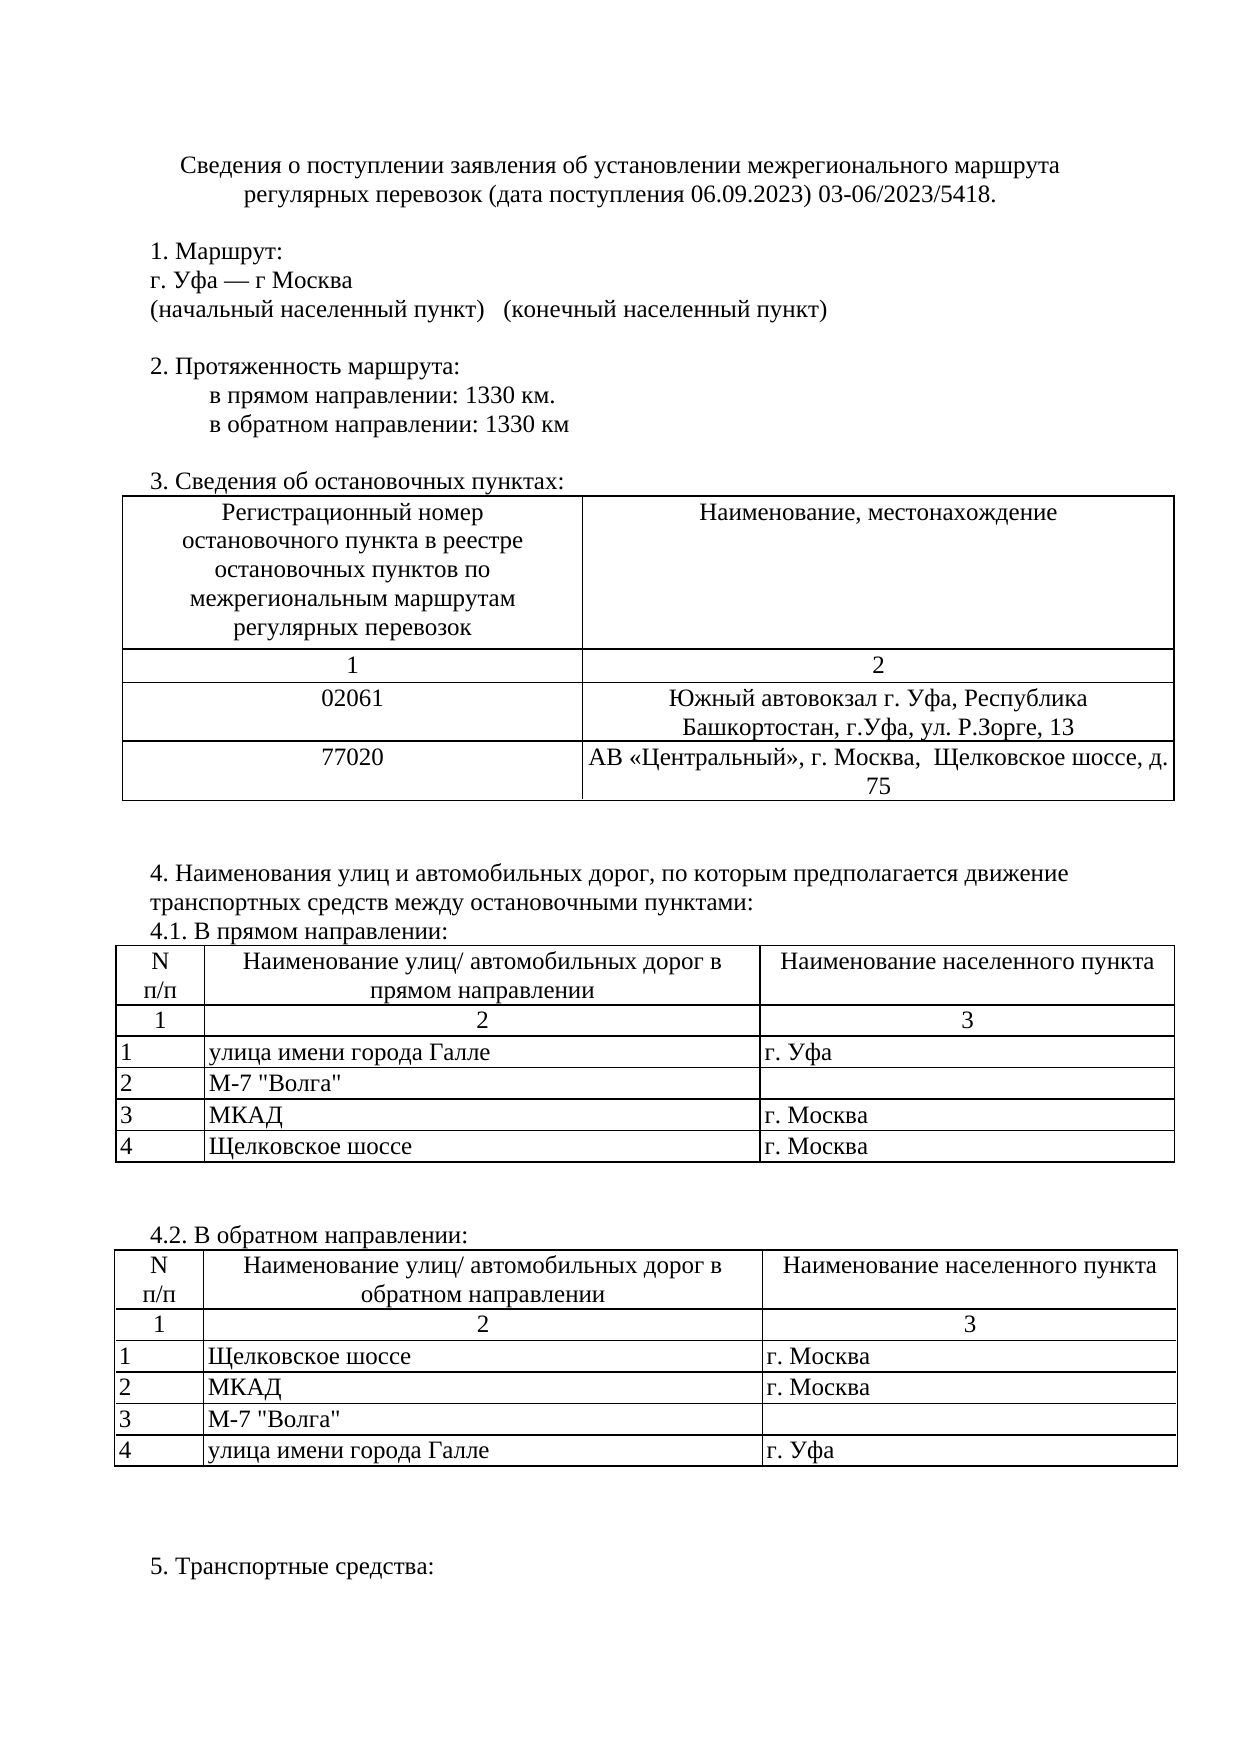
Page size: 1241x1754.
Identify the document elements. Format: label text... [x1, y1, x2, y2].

table_header Регистрационный номер остановочного пункта в реестре остановочных пунктов по межрегиональным маршрутам регулярных перевозок [123, 497, 582, 648]
table_cell Южный автовокзал г. Уфа, Республика Башкортостан, г.Уфа, ул. Р.Зорге, 13 [583, 683, 1173, 740]
table_cell Щелковское шоссе [204, 1341, 762, 1371]
table_cell г. Уфа [761, 1037, 1174, 1067]
table_cell улица имени города Галле [205, 1037, 759, 1067]
text 4.2. В обратном направлении: [150, 1220, 1090, 1249]
table_header Наименование улиц/ автомобильных дорог в обратном направлении [204, 1251, 762, 1308]
text в обратном направлении: 1330 км [150, 409, 1090, 437]
table_header N п/п [117, 946, 204, 1004]
table_header Наименование населенного пункта [761, 946, 1174, 1004]
table_cell Щелковское шоссе [205, 1131, 759, 1161]
table_cell 2 [115, 1372, 203, 1402]
table_cell [761, 1068, 1174, 1098]
text 3. Сведения об остановочных пунктах: [150, 466, 1090, 495]
table_cell [763, 1403, 1177, 1434]
table_header Наименование населенного пункта [763, 1251, 1177, 1308]
table_cell г. Москва [763, 1340, 1177, 1371]
table_cell г. Москва [763, 1371, 1177, 1402]
table_cell 2 [205, 1006, 759, 1035]
table_cell 3 [763, 1308, 1177, 1339]
table_header Наименование, местонахождение [583, 497, 1173, 648]
table_cell г. Уфа [763, 1434, 1177, 1465]
text в прямом направлении: 1330 км. [150, 380, 1090, 409]
text Сведения о поступлении заявления об установлении межрегионального маршрута регулярных перевозок (дата поступления 06.09.2023) 03-06/2023/5418. [150, 150, 1090, 207]
table_cell МКАД [204, 1373, 762, 1402]
table_cell М-7 "Волга" [205, 1068, 759, 1098]
table_cell 1 [117, 1037, 204, 1067]
table_cell 77020 [123, 742, 582, 799]
table_cell 1 [115, 1341, 203, 1371]
text 5. Транспортные средства: [150, 1551, 1090, 1579]
table_cell 2 [204, 1310, 762, 1339]
table_cell улица имени города Галле [204, 1436, 762, 1465]
table_header Наименование улиц/ автомобильных дорог в прямом направлении [205, 946, 759, 1004]
table_cell г. Москва [761, 1131, 1174, 1161]
text г. Уфа — г Москва [150, 265, 1090, 294]
text 1. Маршрут: [150, 236, 1090, 265]
table_cell 3 [761, 1006, 1174, 1035]
table_cell М-7 "Волга" [204, 1404, 762, 1434]
table_cell 1 [123, 650, 582, 681]
table_header N п/п [115, 1251, 203, 1308]
table_cell АВ «Центральный», г. Москва, Щелковское шоссе, д. 75 [583, 742, 1173, 799]
text (начальный населенный пункт) (конечный населенный пункт) [150, 294, 1090, 322]
table_cell МКАД [205, 1100, 759, 1130]
table_cell 3 [115, 1404, 203, 1434]
table_cell 2 [583, 650, 1173, 681]
text 4. Наименования улиц и автомобильных дорог, по которым предполагается движение транспортных средств между остановочными пунктами: [150, 858, 1090, 916]
table_cell 2 [117, 1068, 204, 1098]
text 2. Протяженность маршрута: [150, 351, 1090, 380]
table_cell 02061 [123, 683, 582, 740]
table_cell 4 [117, 1131, 204, 1161]
table_cell 4 [115, 1435, 203, 1465]
table_cell г. Москва [761, 1100, 1174, 1130]
table_cell 1 [117, 1006, 204, 1035]
table_cell 3 [117, 1100, 204, 1130]
text 4.1. В прямом направлении: [150, 916, 1090, 945]
table_cell 1 [115, 1309, 203, 1339]
